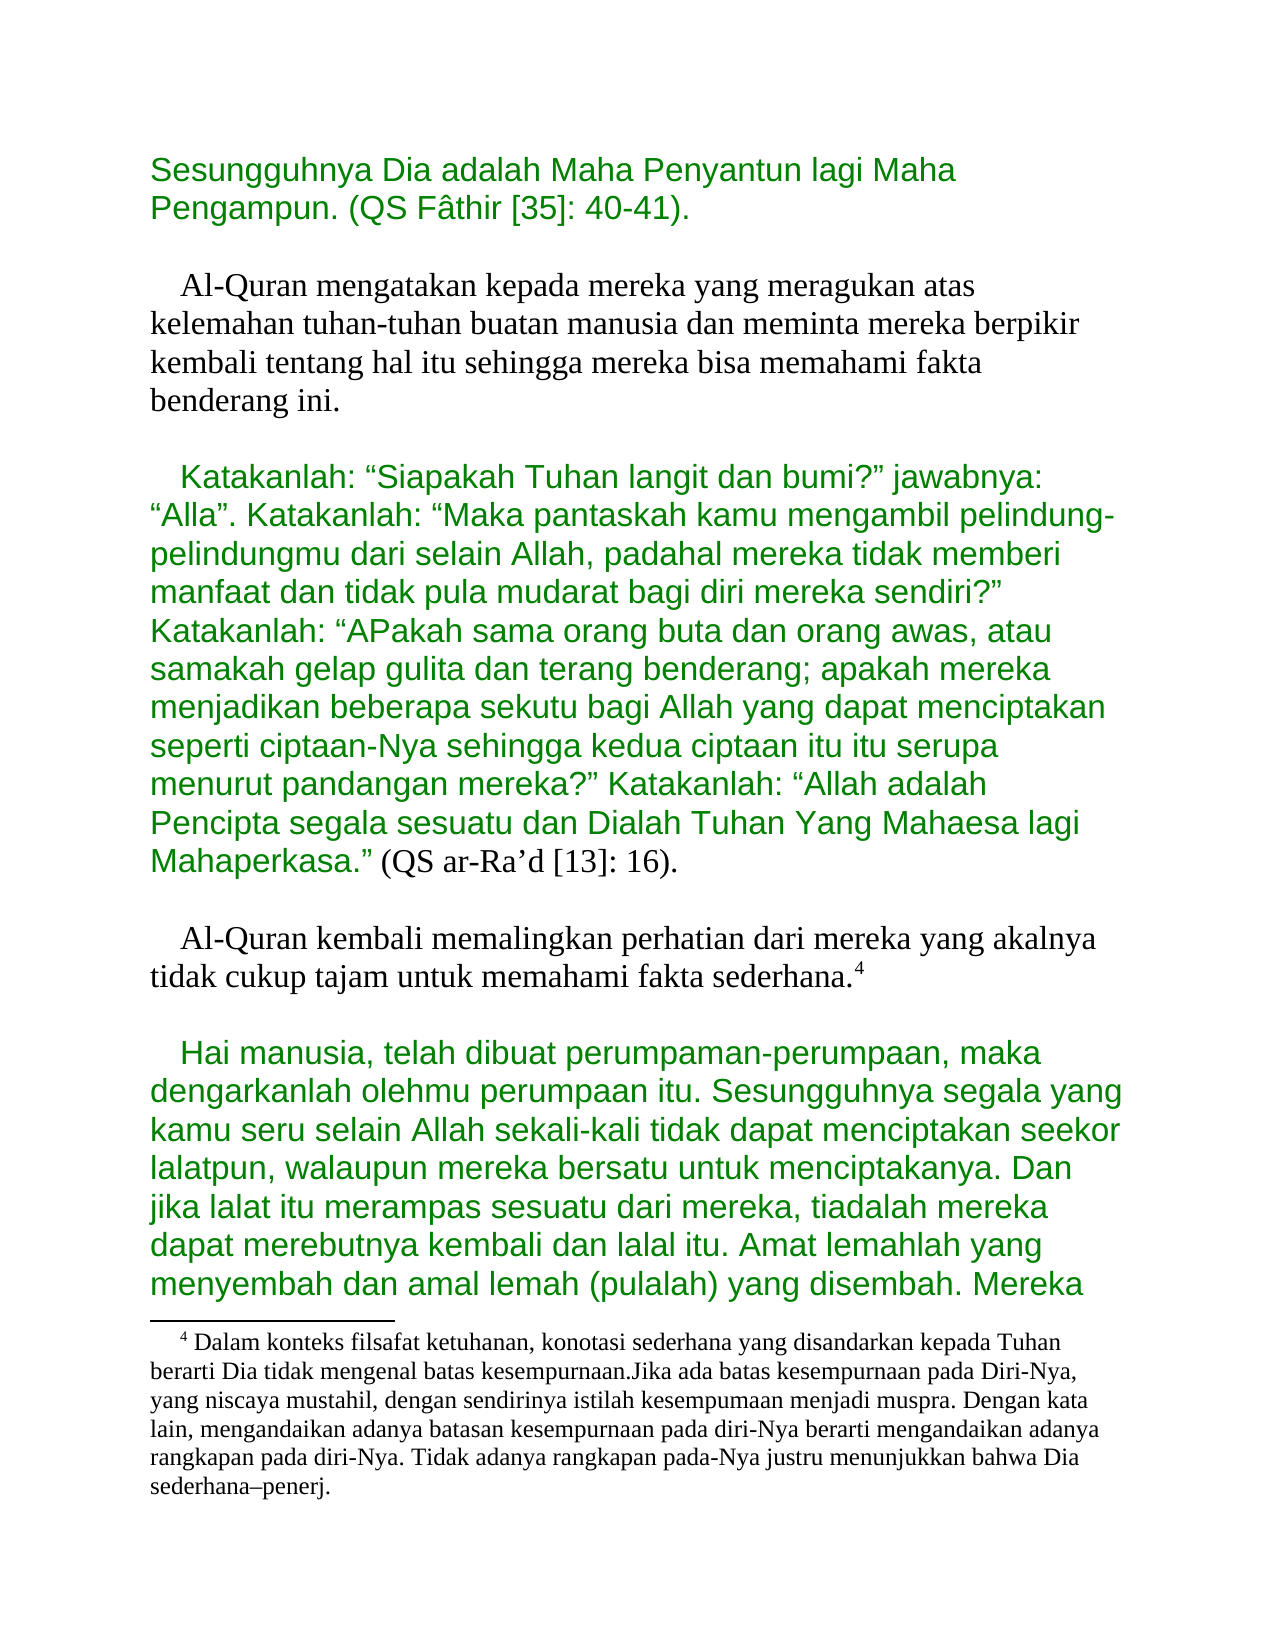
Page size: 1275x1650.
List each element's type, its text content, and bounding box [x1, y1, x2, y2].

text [150, 150, 1125, 227]
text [150, 1033, 1125, 1302]
text Al-Quran kembali memalingkan perhatian dari mereka yang akalnya tidak cukup tajam untuk memahami fakta sederhana. [150, 918, 1125, 995]
text Al-Quran mengatakan kepada mereka yang meragukan atas kelemahan tuhan-tuhan buatan manusia dan meminta mereka berpikir kembali tentang hal itu sehingga mereka bisa memahami fakta benderang ini. [150, 265, 1125, 418]
text Katakanlah: “Siapakah Tuhan langit dan bumi?” jawabnya: “Alla”. Katakanlah: “Maka pantaskah kamu mengambil pelindung-pelindungmu dari selain Allah, padahal mereka tidak memberi manfaat dan tidak pula mudarat bagi diri mereka sendiri?” Katakanlah: “APakah sama orang buta dan orang awas, atau samakah gelap gulita dan terang benderang; apakah mereka menjadikan beberapa sekutu bagi Allah yang dapat menciptakan seperti ciptaan-Nya sehingga kedua ciptaan itu itu serupa menurut pandangan mereka?” Katakanlah: “Allah adalah Pencipta segala sesuatu dan Dialah Tuhan Yang Mahaesa lagi Mahaperkasa.” (QS ar-Ra’d [13]: 16). [150, 457, 1125, 880]
